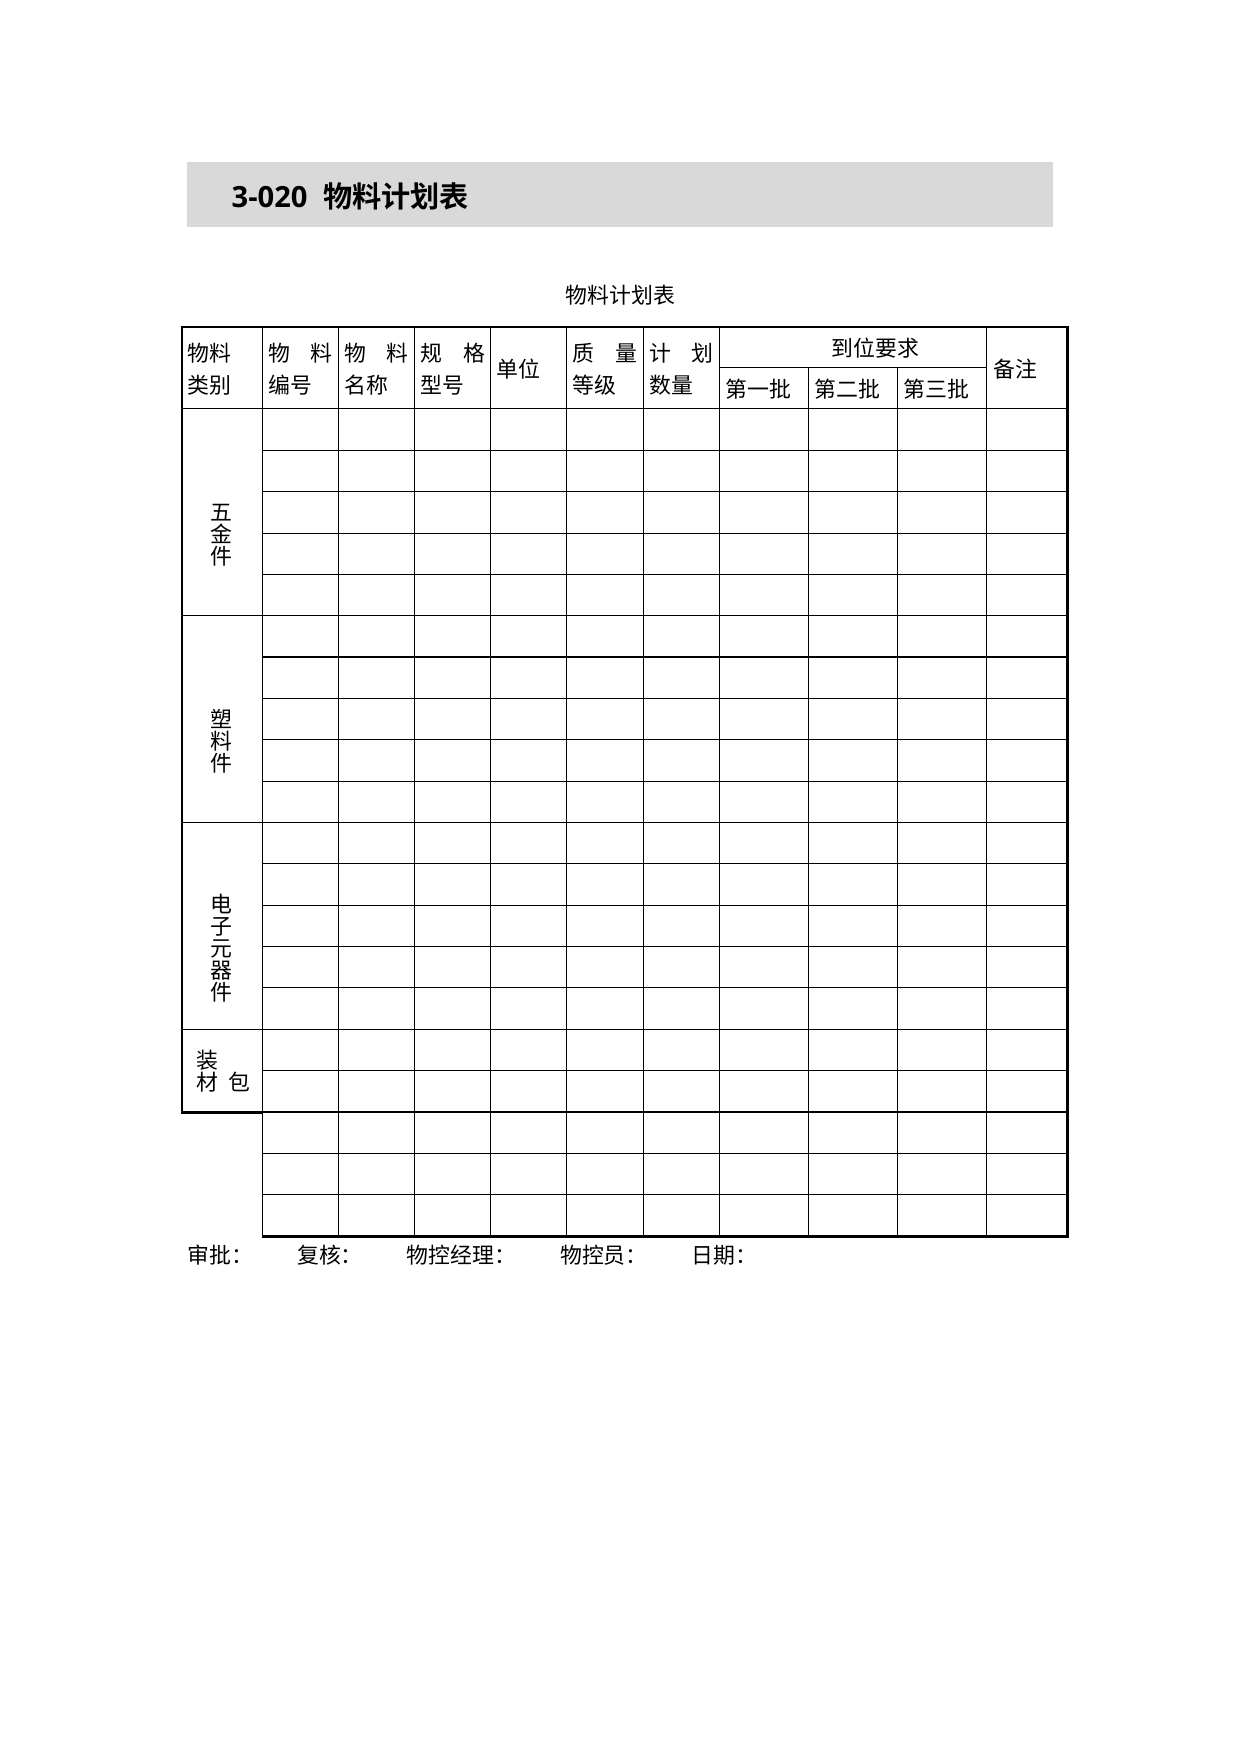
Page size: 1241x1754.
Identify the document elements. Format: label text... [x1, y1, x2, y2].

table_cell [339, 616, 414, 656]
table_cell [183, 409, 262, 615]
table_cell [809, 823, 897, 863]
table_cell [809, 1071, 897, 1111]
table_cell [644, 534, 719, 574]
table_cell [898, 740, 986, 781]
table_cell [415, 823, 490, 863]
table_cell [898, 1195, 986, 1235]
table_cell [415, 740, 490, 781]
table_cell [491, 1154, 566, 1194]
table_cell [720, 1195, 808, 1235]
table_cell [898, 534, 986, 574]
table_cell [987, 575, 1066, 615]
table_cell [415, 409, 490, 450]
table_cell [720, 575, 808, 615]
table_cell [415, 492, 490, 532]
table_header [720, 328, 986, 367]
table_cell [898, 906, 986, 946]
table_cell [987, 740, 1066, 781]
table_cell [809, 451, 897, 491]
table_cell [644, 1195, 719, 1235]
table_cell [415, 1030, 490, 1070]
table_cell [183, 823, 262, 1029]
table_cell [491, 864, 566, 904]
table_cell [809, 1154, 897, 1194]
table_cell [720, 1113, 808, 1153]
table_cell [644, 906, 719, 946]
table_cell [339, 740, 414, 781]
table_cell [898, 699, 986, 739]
text 物料计划表 [187, 277, 1053, 310]
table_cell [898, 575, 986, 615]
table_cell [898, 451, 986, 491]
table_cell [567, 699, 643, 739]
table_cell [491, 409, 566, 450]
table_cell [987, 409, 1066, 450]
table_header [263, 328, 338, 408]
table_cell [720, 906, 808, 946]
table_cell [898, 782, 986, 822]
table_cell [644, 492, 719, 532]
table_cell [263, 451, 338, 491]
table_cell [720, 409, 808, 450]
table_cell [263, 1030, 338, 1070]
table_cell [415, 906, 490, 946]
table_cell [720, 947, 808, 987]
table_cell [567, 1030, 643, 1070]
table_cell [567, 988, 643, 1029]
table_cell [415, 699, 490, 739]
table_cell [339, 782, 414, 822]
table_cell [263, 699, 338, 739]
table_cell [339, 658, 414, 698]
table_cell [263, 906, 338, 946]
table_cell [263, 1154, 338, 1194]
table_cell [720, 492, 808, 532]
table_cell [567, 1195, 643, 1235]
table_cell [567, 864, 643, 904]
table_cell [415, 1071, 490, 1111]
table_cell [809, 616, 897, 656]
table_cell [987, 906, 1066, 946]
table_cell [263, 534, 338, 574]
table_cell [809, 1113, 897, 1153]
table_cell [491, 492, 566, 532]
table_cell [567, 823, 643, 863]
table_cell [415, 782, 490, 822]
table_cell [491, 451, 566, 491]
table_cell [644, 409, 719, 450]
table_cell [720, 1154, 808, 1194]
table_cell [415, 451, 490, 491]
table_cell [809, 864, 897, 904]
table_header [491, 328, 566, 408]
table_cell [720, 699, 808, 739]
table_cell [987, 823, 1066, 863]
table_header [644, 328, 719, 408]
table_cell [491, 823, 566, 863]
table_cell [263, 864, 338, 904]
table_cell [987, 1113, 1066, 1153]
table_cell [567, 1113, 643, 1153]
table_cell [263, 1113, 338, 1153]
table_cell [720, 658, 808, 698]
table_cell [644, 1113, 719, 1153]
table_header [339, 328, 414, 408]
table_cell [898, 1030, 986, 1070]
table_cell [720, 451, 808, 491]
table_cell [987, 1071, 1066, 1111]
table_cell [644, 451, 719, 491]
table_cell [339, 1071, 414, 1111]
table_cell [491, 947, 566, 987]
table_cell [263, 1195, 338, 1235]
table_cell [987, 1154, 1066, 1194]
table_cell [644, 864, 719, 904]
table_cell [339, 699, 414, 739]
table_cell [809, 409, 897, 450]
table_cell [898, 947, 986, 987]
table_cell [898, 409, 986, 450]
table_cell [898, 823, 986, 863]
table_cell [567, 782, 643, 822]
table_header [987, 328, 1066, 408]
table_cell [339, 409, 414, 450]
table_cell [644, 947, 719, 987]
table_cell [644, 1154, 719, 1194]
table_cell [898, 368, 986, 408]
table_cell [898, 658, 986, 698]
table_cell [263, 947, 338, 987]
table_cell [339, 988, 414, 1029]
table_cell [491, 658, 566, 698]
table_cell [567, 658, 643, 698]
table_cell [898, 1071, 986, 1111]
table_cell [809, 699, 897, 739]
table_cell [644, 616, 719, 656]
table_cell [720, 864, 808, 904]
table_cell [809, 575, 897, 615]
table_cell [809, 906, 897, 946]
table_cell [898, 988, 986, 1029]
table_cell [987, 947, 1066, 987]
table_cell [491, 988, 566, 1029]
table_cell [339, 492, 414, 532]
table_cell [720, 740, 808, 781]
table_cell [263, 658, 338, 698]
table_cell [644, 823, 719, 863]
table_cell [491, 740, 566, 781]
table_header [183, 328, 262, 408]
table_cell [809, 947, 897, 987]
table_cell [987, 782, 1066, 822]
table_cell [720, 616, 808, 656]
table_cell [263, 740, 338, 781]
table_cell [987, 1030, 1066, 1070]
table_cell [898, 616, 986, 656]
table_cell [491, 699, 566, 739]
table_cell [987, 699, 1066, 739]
subtitle 3-020 物料计划表 [187, 162, 1053, 227]
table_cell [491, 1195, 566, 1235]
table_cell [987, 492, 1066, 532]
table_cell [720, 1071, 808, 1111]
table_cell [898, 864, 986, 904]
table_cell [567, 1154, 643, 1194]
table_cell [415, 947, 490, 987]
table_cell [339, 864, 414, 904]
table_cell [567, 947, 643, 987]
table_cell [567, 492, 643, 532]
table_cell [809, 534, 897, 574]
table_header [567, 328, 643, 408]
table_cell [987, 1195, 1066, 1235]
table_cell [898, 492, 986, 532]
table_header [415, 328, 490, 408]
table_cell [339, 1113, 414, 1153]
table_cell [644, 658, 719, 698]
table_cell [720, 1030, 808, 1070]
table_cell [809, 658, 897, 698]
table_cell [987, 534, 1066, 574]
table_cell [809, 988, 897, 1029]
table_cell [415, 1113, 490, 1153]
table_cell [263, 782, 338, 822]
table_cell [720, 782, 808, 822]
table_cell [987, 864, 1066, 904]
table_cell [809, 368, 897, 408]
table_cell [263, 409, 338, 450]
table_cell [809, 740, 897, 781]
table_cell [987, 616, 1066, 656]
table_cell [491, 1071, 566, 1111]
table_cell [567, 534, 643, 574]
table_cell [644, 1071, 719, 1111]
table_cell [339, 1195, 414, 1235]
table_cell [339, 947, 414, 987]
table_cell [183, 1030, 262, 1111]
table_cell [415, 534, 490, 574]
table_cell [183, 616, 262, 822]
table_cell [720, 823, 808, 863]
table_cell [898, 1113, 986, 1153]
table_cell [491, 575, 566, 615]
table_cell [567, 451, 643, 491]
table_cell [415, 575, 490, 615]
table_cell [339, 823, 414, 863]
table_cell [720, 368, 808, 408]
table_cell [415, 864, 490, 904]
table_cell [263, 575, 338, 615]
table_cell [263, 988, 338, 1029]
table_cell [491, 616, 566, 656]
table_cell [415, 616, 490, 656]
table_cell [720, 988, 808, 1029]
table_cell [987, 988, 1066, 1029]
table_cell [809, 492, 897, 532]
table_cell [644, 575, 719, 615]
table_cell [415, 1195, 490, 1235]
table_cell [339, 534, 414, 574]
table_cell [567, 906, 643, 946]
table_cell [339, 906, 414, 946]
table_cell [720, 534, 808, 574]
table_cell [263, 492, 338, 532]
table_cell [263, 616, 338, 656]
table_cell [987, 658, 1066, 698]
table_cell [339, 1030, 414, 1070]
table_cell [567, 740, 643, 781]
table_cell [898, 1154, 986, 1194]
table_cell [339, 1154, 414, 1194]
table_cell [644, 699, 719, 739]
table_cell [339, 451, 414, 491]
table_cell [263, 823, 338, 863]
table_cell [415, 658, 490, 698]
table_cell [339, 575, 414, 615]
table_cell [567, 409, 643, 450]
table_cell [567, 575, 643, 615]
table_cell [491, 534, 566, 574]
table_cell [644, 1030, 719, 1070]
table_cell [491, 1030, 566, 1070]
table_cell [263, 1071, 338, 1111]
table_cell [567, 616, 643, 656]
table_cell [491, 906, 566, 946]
text 审批： 复核： 物控经理： 物控员： 日期： [187, 1237, 1053, 1270]
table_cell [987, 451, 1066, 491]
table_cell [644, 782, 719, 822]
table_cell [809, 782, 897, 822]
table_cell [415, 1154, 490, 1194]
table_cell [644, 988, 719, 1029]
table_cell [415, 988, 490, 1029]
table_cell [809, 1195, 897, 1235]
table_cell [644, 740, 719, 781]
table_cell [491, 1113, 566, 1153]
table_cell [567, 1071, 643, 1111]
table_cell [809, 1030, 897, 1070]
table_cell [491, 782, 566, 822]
